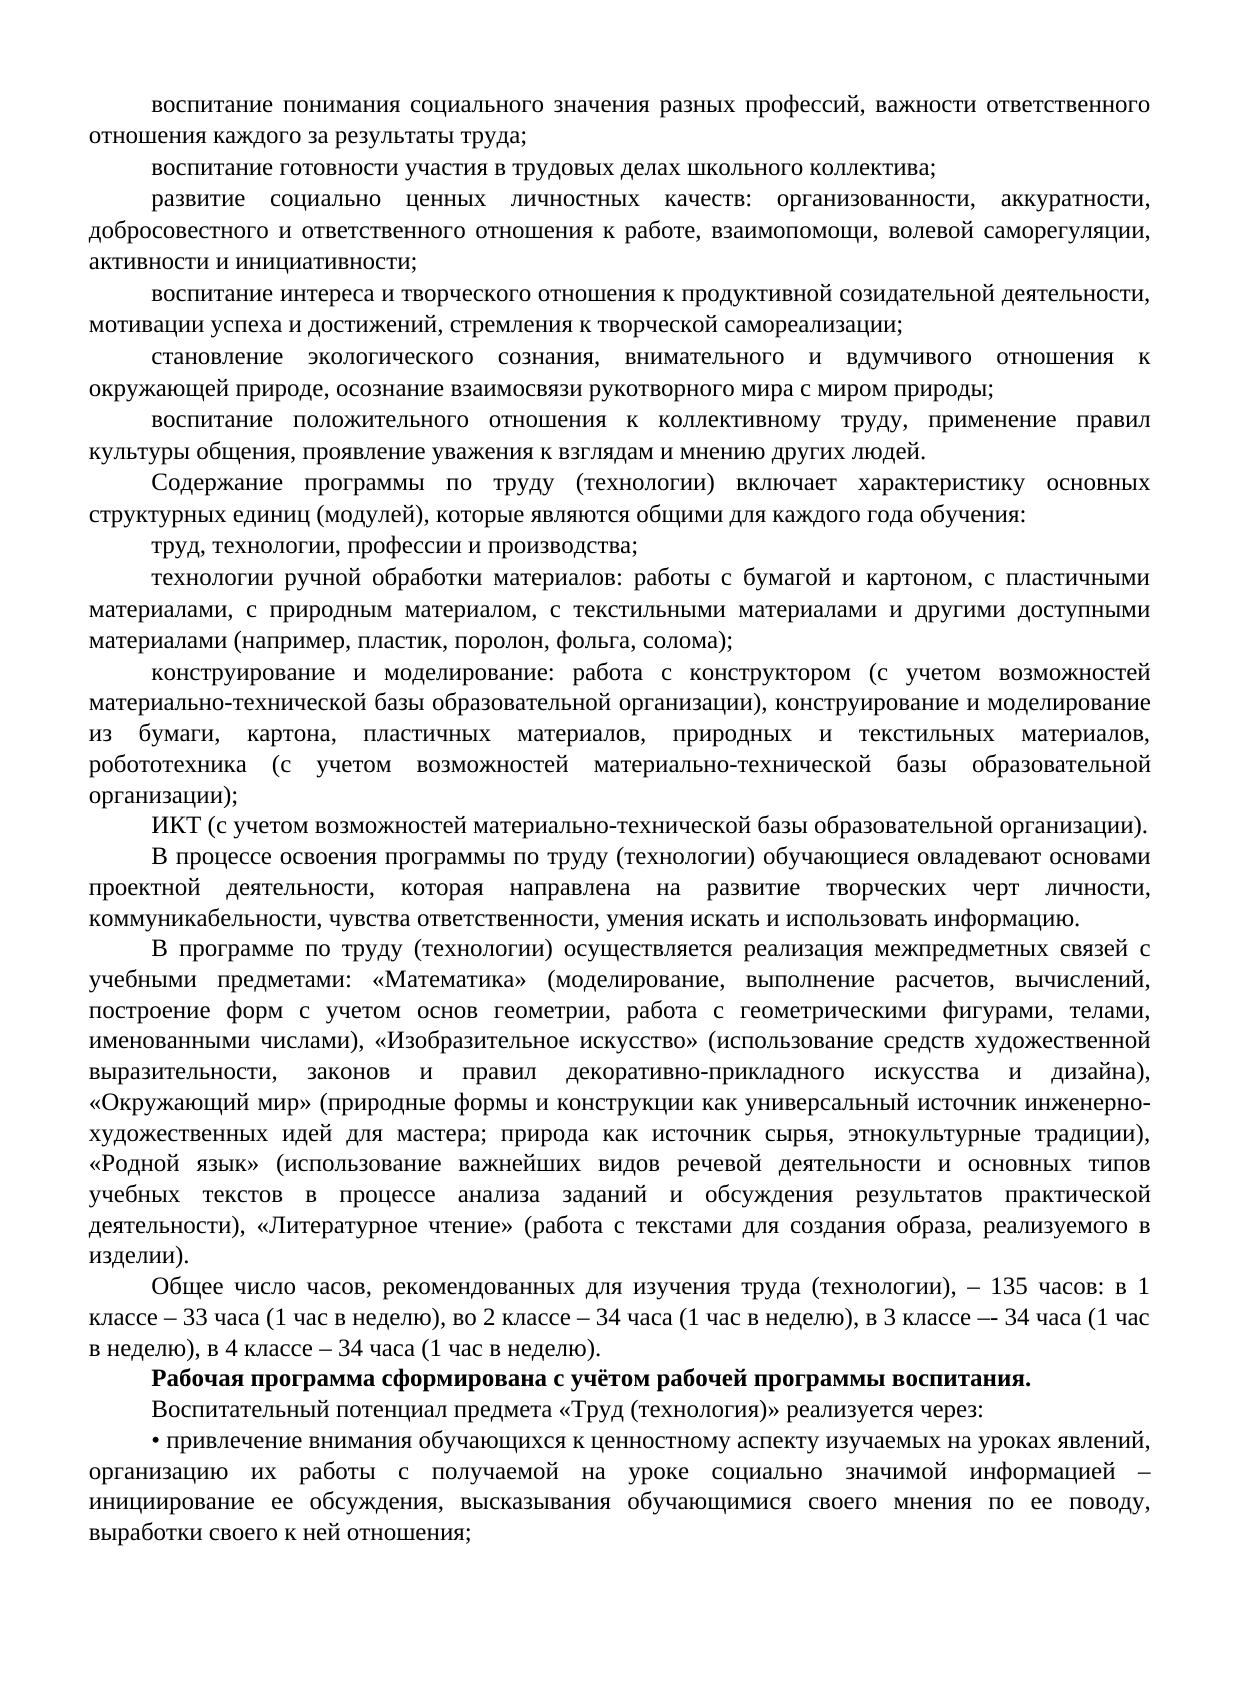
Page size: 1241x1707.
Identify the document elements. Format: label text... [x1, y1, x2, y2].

text развитие социально ценных личностных качеств: организованности, аккуратности, добросовестного и ответственного отношения к работе, взаимопомощи, волевой саморегуляции, активности и инициативности; [89, 183, 1152, 275]
text становление экологического сознания, внимательного и вдумчивого отношения к окружающей природе, осознание взаимосвязи рукотворного мира с миром природы; [89, 341, 1152, 401]
text воспитание положительного отношения к коллективному труду, применение правил культуры общения, проявление уважения к взглядам и мнению других людей. [89, 404, 1152, 464]
text труд, технологии, профессии и производства; [89, 531, 1152, 559]
text В процессе освоения программы по труду (технологии) обучающиеся овладевают основами проектной деятельности, которая направлена на развитие творческих черт личности, коммуникабельности, чувства ответственности, умения искать и использовать информацию. [89, 841, 1152, 931]
text воспитание понимания социального значения разных профессий, важности ответственного отношения каждого за результаты труда; [89, 89, 1152, 149]
text воспитание интереса и творческого отношения к продуктивной созидательной деятельности, мотивации успеха и достижений, стремления к творческой самореализации; [89, 278, 1152, 338]
text • привлечение внимания обучающихся к ценностному аспекту изучаемых на уроках явлений, организацию их работы с получаемой на уроке социально значимой информацией – инициирование ее обсуждения, высказывания обучающимися своего мнения по ее поводу, выработки своего к ней отношения; [89, 1425, 1152, 1546]
text Рабочая программа сформирована с учётом рабочей программы воспитания. [89, 1363, 1152, 1392]
text Содержание программы по труду (технологии) включает характеристику основных структурных единиц (модулей), которые являются общими для каждого года обучения: [89, 467, 1152, 528]
text технологии ручной обработки материалов: работы с бумагой и картоном, с пластичными материалами, с природным материалом, с текстильными материалами и другими доступными материалами (например, пластик, поролон, фольга, солома); [89, 562, 1152, 654]
text Воспитательный потенциал предмета «Труд (технология)» реализуется через: [89, 1394, 1152, 1423]
text Общее число часов, рекомендованных для изучения труда (технологии), – 135 часов: в 1 классе – 33 часа (1 час в неделю), во 2 классе – 34 часа (1 час в неделю), в 3 классе –- 34 часа (1 час в неделю), в 4 классе – 34 часа (1 час в неделю). [89, 1271, 1152, 1362]
text воспитание готовности участия в трудовых делах школьного коллектива; [89, 152, 1152, 181]
text конструирование и моделирование: работа с конструктором (с учетом возможностей материально-технической базы образовательной организации), конструирование и моделирование из бумаги, картона, пластичных материалов, природных и текстильных материалов, робототехника (с учетом возможностей материально-технической базы образовательной организации); [89, 657, 1152, 808]
text В программе по труду (технологии) осуществляется реализация межпредметных связей с учебными предметами: «Математика» (моделирование, выполнение расчетов, вычислений, построение форм с учетом основ геометрии, работа с геометрическими фигурами, телами, именованными числами), «Изобразительное искусство» (использование средств художественной выразительности, законов и правил декоративно-прикладного искусства и дизайна), «Окружающий мир» (природные формы и конструкции как универсальный источник инженерно-художественных идей для мастера; природа как источник сырья, этнокультурные традиции), «Родной язык» (использование важнейших видов речевой деятельности и основных типов учебных текстов в процессе анализа заданий и обсуждения результатов практической деятельности), «Литературное чтение» (работа с текстами для создания образа, реализуемого в изделии). [89, 933, 1152, 1269]
text ИКТ (с учетом возможностей материально-технической базы образовательной организации). [89, 810, 1152, 839]
